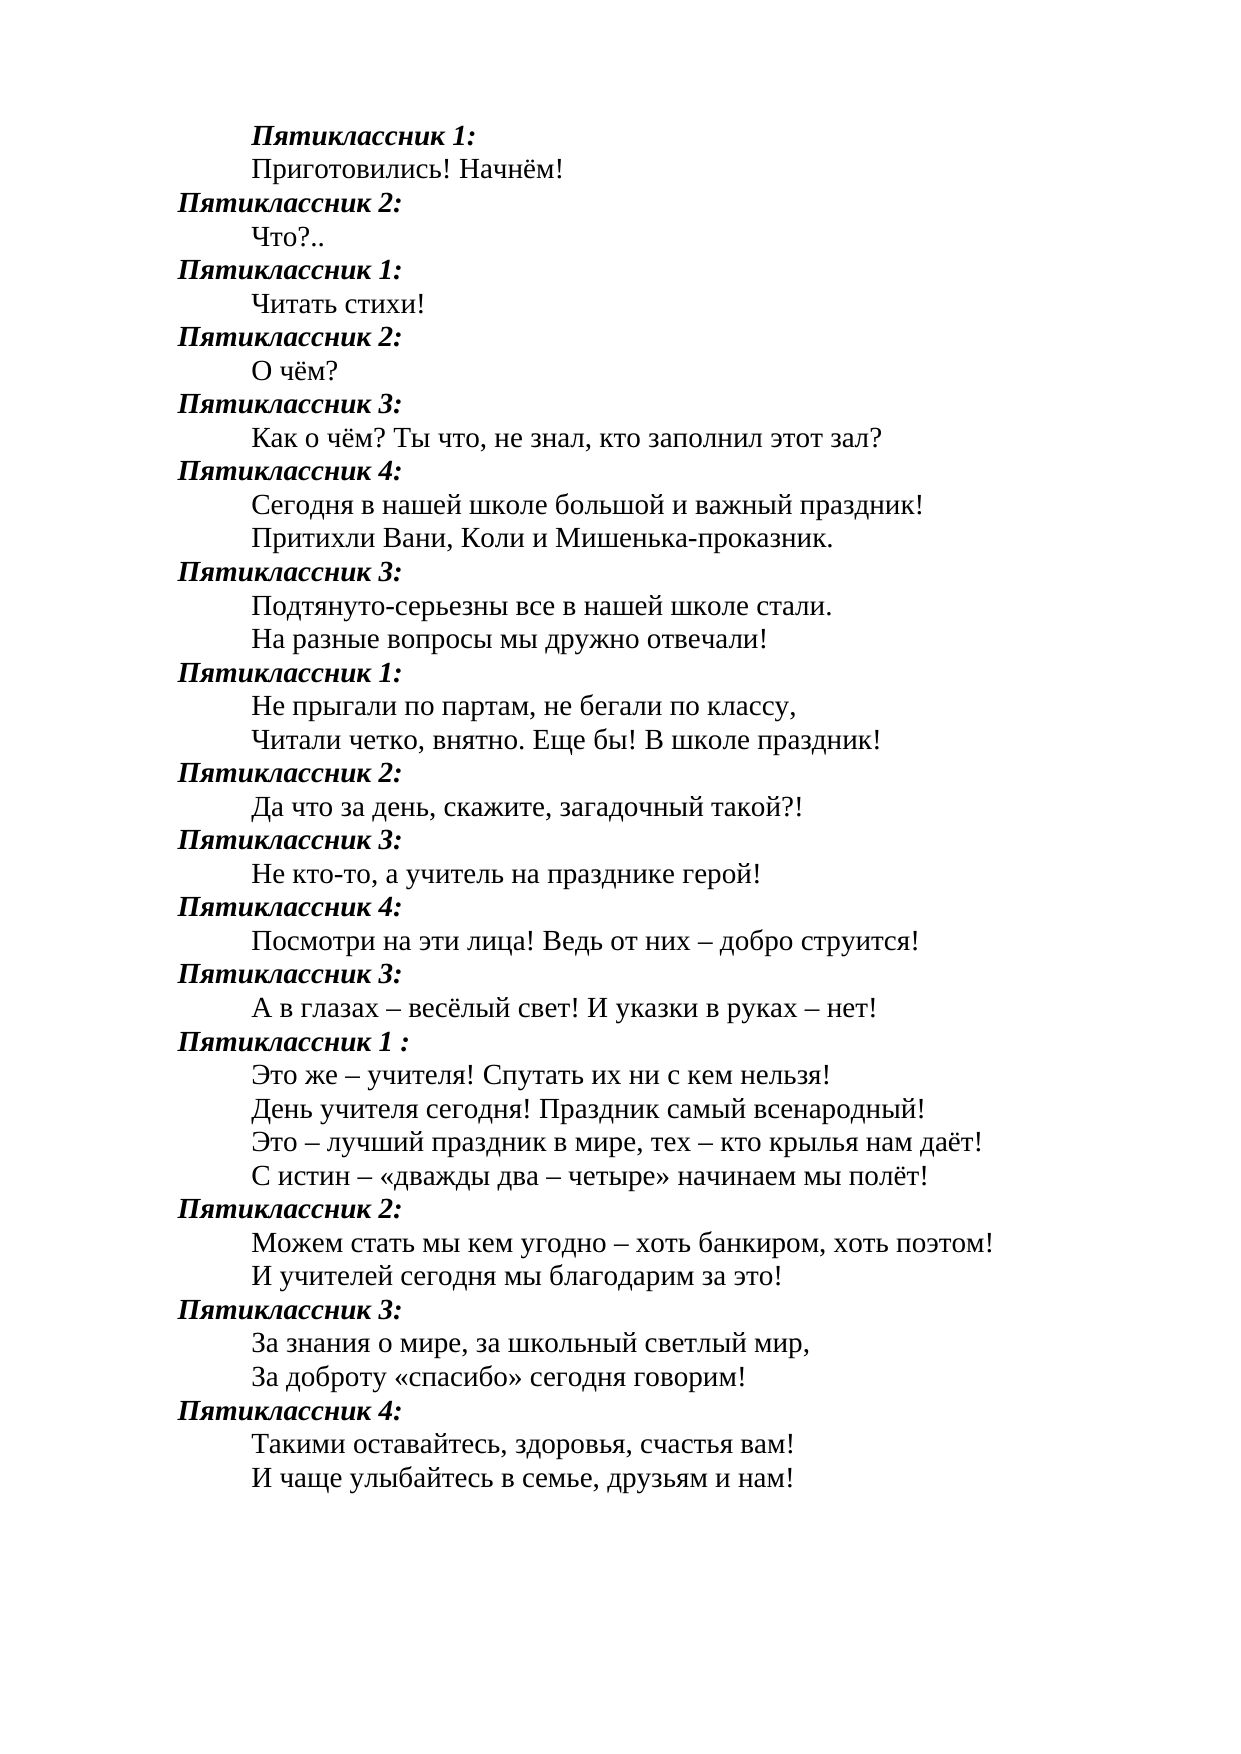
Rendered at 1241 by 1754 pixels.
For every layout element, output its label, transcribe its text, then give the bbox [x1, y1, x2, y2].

text О чём? Пятиклассник 3: [177, 353, 1152, 420]
text Приготовились! Начнём! Пятиклассник 2: [177, 152, 1152, 219]
text Подтянуто-серьезны все в нашей школе стали. [177, 588, 1152, 621]
text Пятиклассник 3: [177, 1292, 1152, 1326]
text На разные вопросы мы дружно отвечали! [177, 621, 1152, 655]
text Пятиклассник 4: [177, 453, 1152, 487]
text А в глазах – весёлый свет! И указки в руках – нет! Пятиклассник 1 : [177, 990, 1152, 1057]
text Да что за день, скажите, загадочный такой?! [177, 789, 1152, 822]
text Что?.. Пятиклассник 1: [177, 219, 1152, 286]
text Не прыгали по партам, не бегали по классу, [177, 688, 1152, 722]
text Пятиклассник 2: [177, 755, 1152, 789]
text Сегодня в нашей школе большой и важный праздник! [177, 487, 1152, 521]
text Пятиклассник 1: [177, 655, 1152, 688]
text Читать стихи! Пятиклассник 2: [177, 286, 1152, 353]
text Читали четко, внятно. Еще бы! В школе праздник! [177, 722, 1152, 755]
text Пятиклассник 3: [177, 822, 1152, 856]
text Пятиклассник 2: [177, 1191, 1152, 1225]
text Это же – учителя! Спутать их ни с кем нельзя! День учителя сегодня! Праздник самый всенародный! Это – лучший праздник в мире, тех – кто крылья нам даёт! С истин – «дважды два – четыре» начинаем мы полёт! [251, 1057, 1152, 1191]
text Такими оставайтесь, здоровья, счастья вам! [177, 1426, 1152, 1460]
text И чаще улыбайтесь в семье, друзьям и нам! [177, 1460, 1152, 1493]
text Можем стать мы кем угодно – хоть банкиром, хоть поэтом! И учителей сегодня мы благодарим за это! [251, 1225, 1152, 1292]
text Посмотри на эти лица! Ведь от них – добро струится! Пятиклассник 3: [177, 923, 1152, 990]
text Притихли Вани, Коли и Мишенька-проказник. [177, 521, 1152, 554]
text Не кто-то, а учитель на празднике герой! [177, 856, 1152, 889]
text Пятиклассник 4: [177, 889, 1152, 923]
text Пятиклассник 1: [177, 118, 1152, 152]
text Пятиклассник 4: [177, 1393, 1152, 1426]
text За знания о мире, за школьный светлый мир, [177, 1326, 1152, 1359]
text Как о чём? Ты что, не знал, кто заполнил этот зал? [177, 420, 1152, 453]
text За доброту «спасибо» сегодня говорим! [177, 1359, 1152, 1393]
text Пятиклассник 3: [177, 554, 1152, 588]
